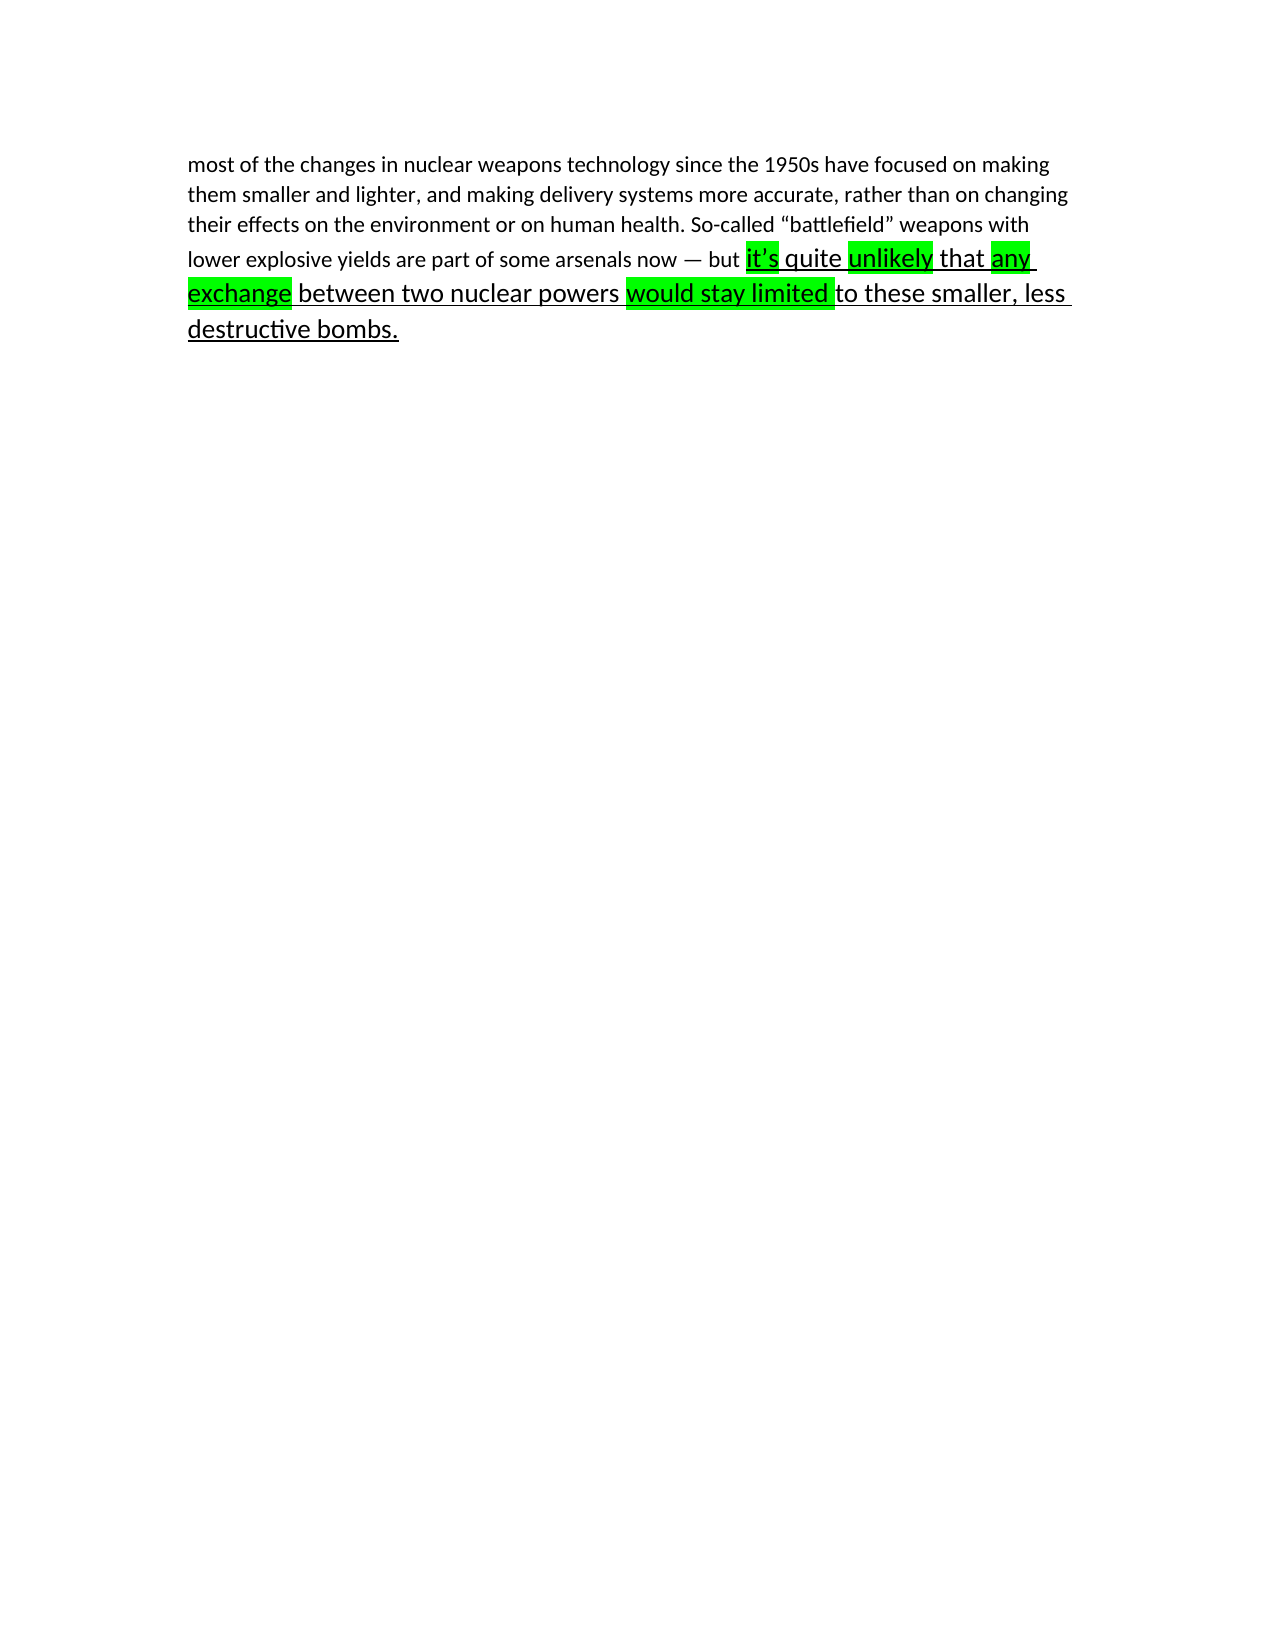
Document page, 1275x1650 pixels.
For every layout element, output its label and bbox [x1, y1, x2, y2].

text [187, 150, 1087, 345]
